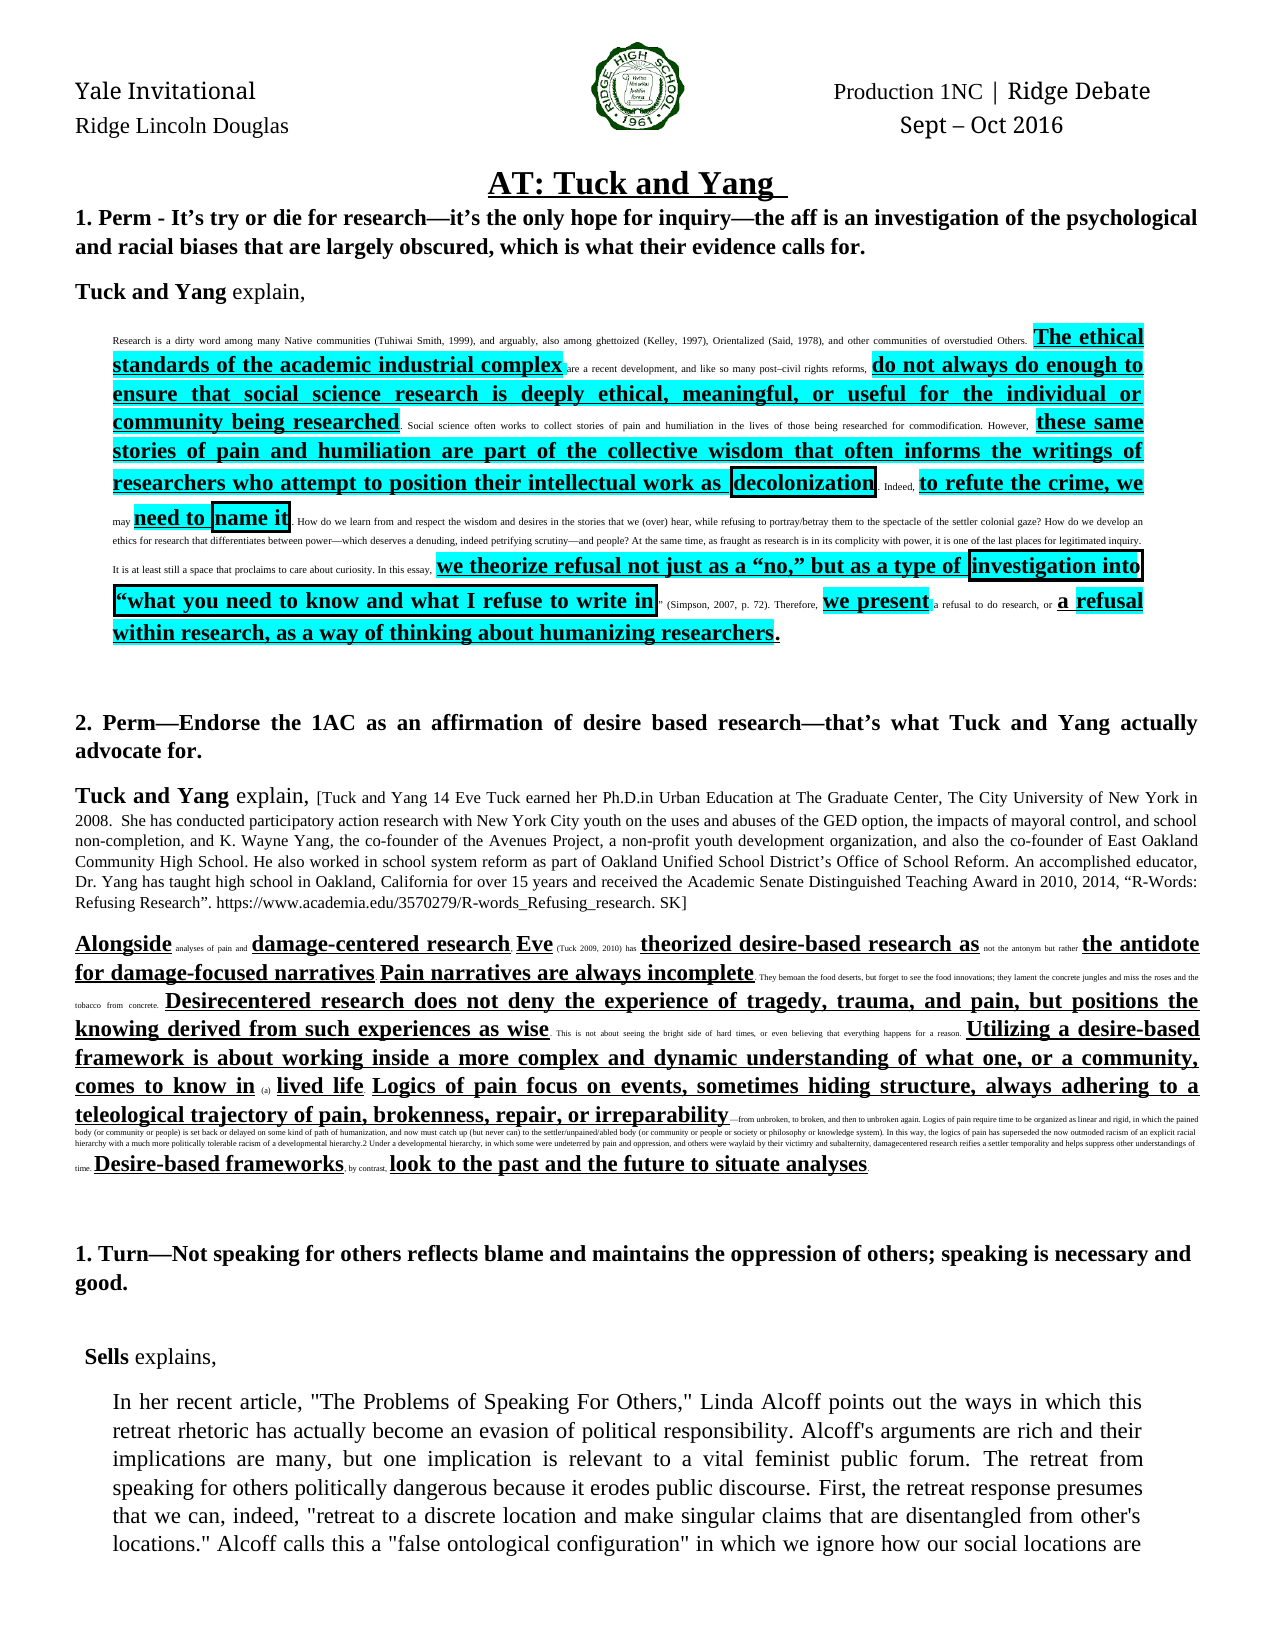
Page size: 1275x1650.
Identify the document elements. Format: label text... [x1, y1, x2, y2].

text Tuck and Yang explain, [Tuck and Yang 14 Eve Tuck earned her Ph.D.in Urban Education at The Graduate Center, The City University of New York in 2008. She has conducted participatory action research with New York City youth on the uses and abuses of the GED option, the impacts of mayoral control, and school non-completion, and K. Wayne Yang, the co-founder of the Avenues Project, a non-profit youth development organization, and also the co-founder of East Oakland Community High School. He also worked in school system reform as part of Oakland Unified School District’s Office of School Reform. An accomplished educator, Dr. Yang has taught high school in Oakland, California for over 15 years and received the Academic Senate Distinguished Teaching Award in 2010, 2014, “R-Words: Refusing Research”. https://www.academia.edu/3570279/R-words_Refusing_research. SK] [75, 783, 1200, 912]
picture [577, 42, 697, 130]
text Research is a dirty word among many Native communities (Tuhiwai Smith, 1999), and arguably, also among ghettoized (Kelley, 1997), Orientalized (Said, 1978), and other communities of overstudied Others. The ethical standards of the academic industrial complex are a recent development, and like so many post–civil rights reforms, do not always do enough to ensure that social science research is deeply ethical, meaningful, or useful for the individual or community being researched. Social science often works to collect stories of pain and humiliation in the lives of those being researched for commodification. However, these same stories of pain and humiliation are part of the collective wisdom that often informs the writings of researchers who attempt to position their intellectual work as decolonization. Indeed, to refute the crime, we may need to name it. How do we learn from and respect the wisdom and desires in the stories that we (over) hear, while refusing to portray/betray them to the spectacle of the settler colonial gaze? How do we develop an ethics for research that differentiates between power—which deserves a denuding, indeed petrifying scrutiny—and people? At the same time, as fraught as research is in its complicity with power, it is one of the last places for legitimated inquiry. It is at least still a space that proclaims to care about curiosity. In this essay, we theorize refusal not just as a “no,” but as a type of investigation into “what you need to know and what I refuse to write in” (Simpson, 2007, p. 72). Therefore, we present a refusal to do research, or a refusal within research, as a way of thinking about humanizing researchers. [112, 461, 1144, 645]
text Tuck and Yang explain, [75, 278, 1200, 304]
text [112, 1388, 1144, 1557]
text 1. Perm - It’s try or die for research—it’s the only hope for inquiry—the aff is an investigation of the psychological and racial biases that are largely obscured, which is what their evidence calls for. [75, 204, 1200, 259]
text Alongside analyses of pain and damage-centered research, Eve (Tuck 2009, 2010) has theorized desire-based research as not the antonym but rather the antidote for damage-focused narratives. Pain narratives are always incomplete. They bemoan the food deserts, but forget to see the food innovations; they lament the concrete jungles and miss the roses and the tobacco from concrete. Desirecentered research does not deny the experience of tragedy, trauma, and pain, but positions the knowing derived from such experiences as wise. This is not about seeing the bright side of hard times, or even believing that everything happens for a reason. Utilizing a desire-based framework is about working inside a more complex and dynamic understanding of what one, or a community, comes to know in (a) lived life. Logics of pain focus on events, sometimes hiding structure, always adhering to a teleological trajectory of pain, brokenness, repair, or irreparability—from unbroken, to broken, and then to unbroken again. Logics of pain require time to be organized as linear and rigid, in which the pained body (or community or people) is set back or delayed on some kind of path of humanization, and now must catch up (but never can) to the settler/unpained/abled body (or community or people or society or philosophy or knowledge system). In this way, the logics of pain has superseded the now outmoded racism of an explicit racial hierarchy with a much more politically tolerable racism of a developmental hierarchy.2 Under a developmental hierarchy, in which some were undeterred by pain and oppression, and others were waylaid by their victimry and subalternity, damagecentered research reifies a settler temporality and helps suppress other understandings of time. Desire-based frameworks, by contrast, look to the past and the future to situate analyses. [75, 930, 1200, 1176]
text 1. Turn—Not speaking for others reflects blame and maintains the oppression of others; speaking is necessary and good. [75, 1240, 1200, 1295]
subtitle AT: Tuck and Yang [75, 163, 1200, 201]
text Sells explains, [84, 1343, 1144, 1369]
text 2. Perm—Endorse the 1AC as an affirmation of desire based research—that’s what Tuck and Yang actually advocate for. [75, 709, 1200, 764]
